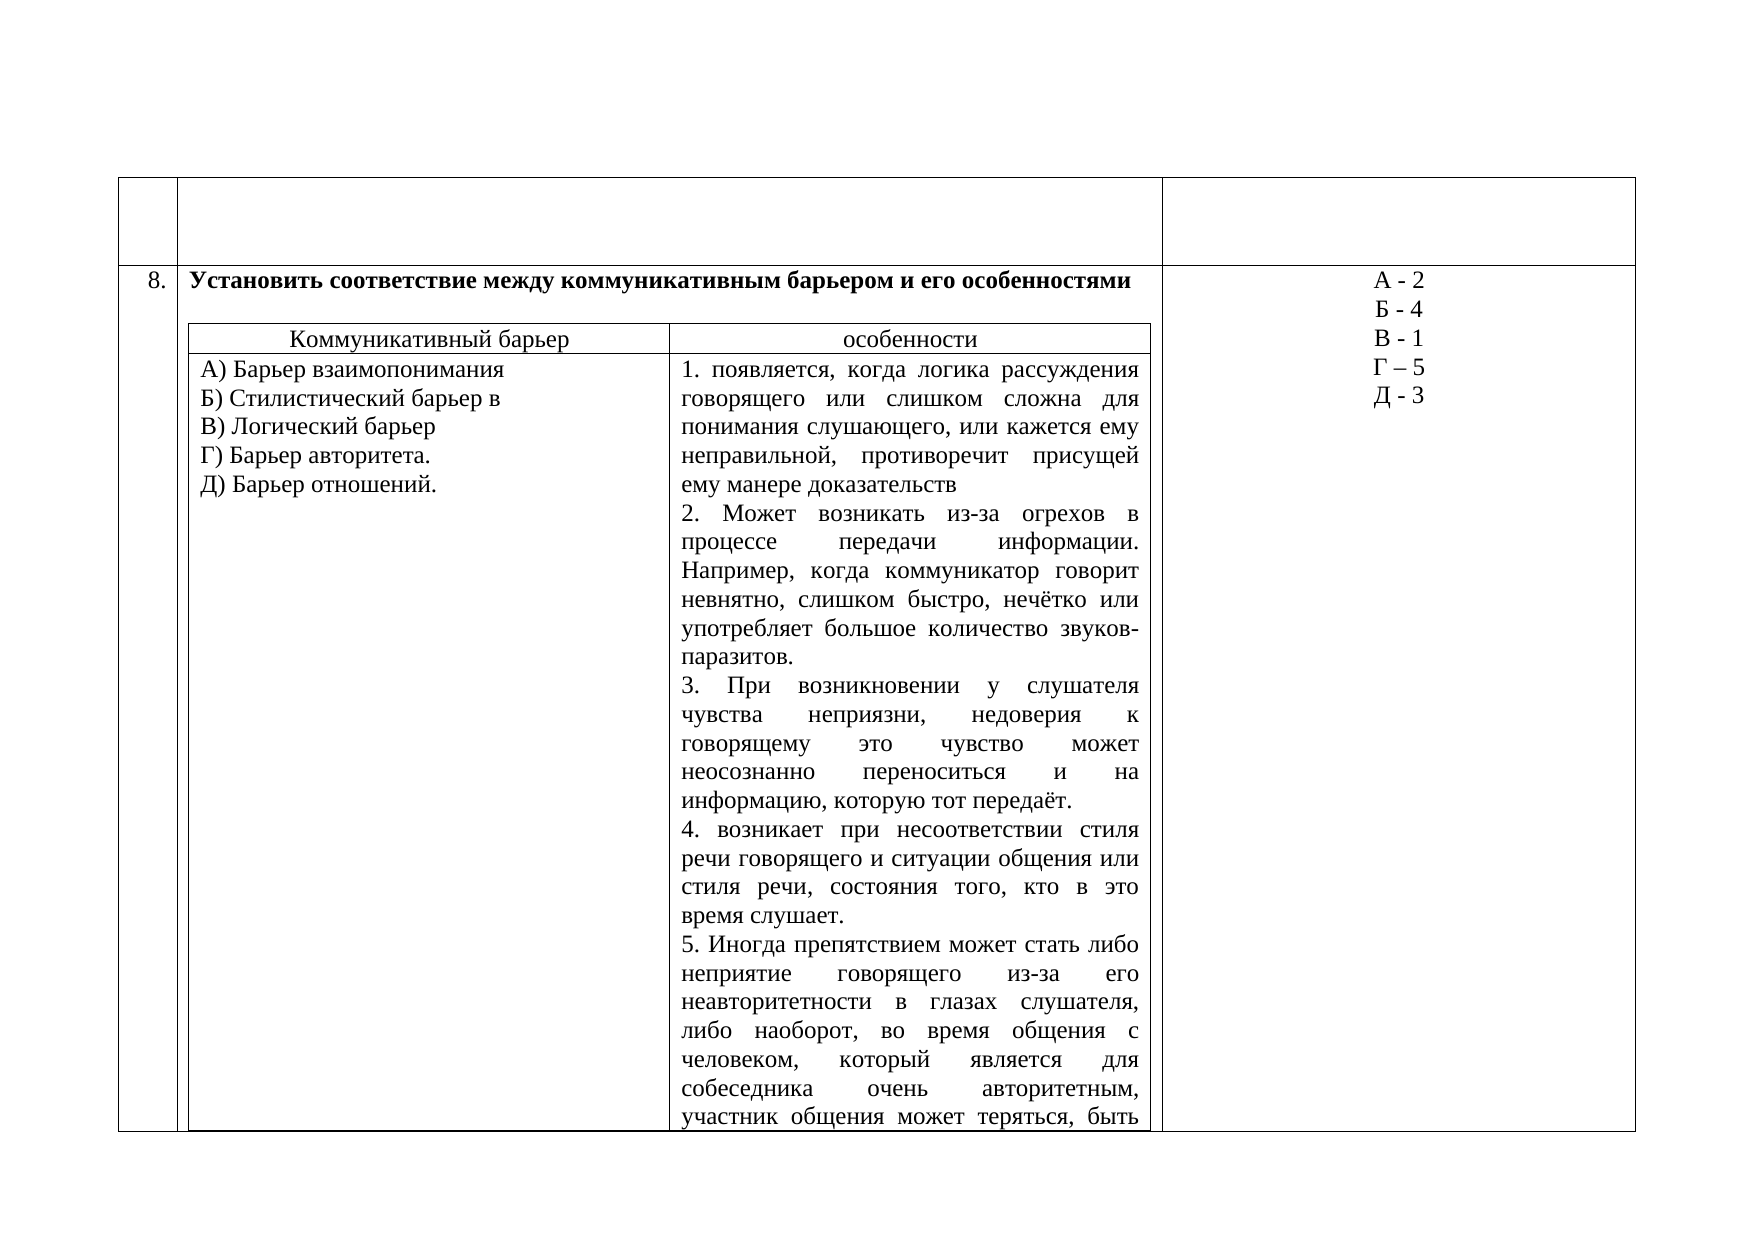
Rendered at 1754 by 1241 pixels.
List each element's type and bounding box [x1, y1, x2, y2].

table_cell [178, 266, 1162, 1131]
table_cell [1163, 266, 1635, 1131]
table_cell [119, 178, 177, 264]
table_cell [178, 178, 1162, 264]
table_cell [119, 266, 177, 1131]
table_cell [1163, 178, 1635, 264]
